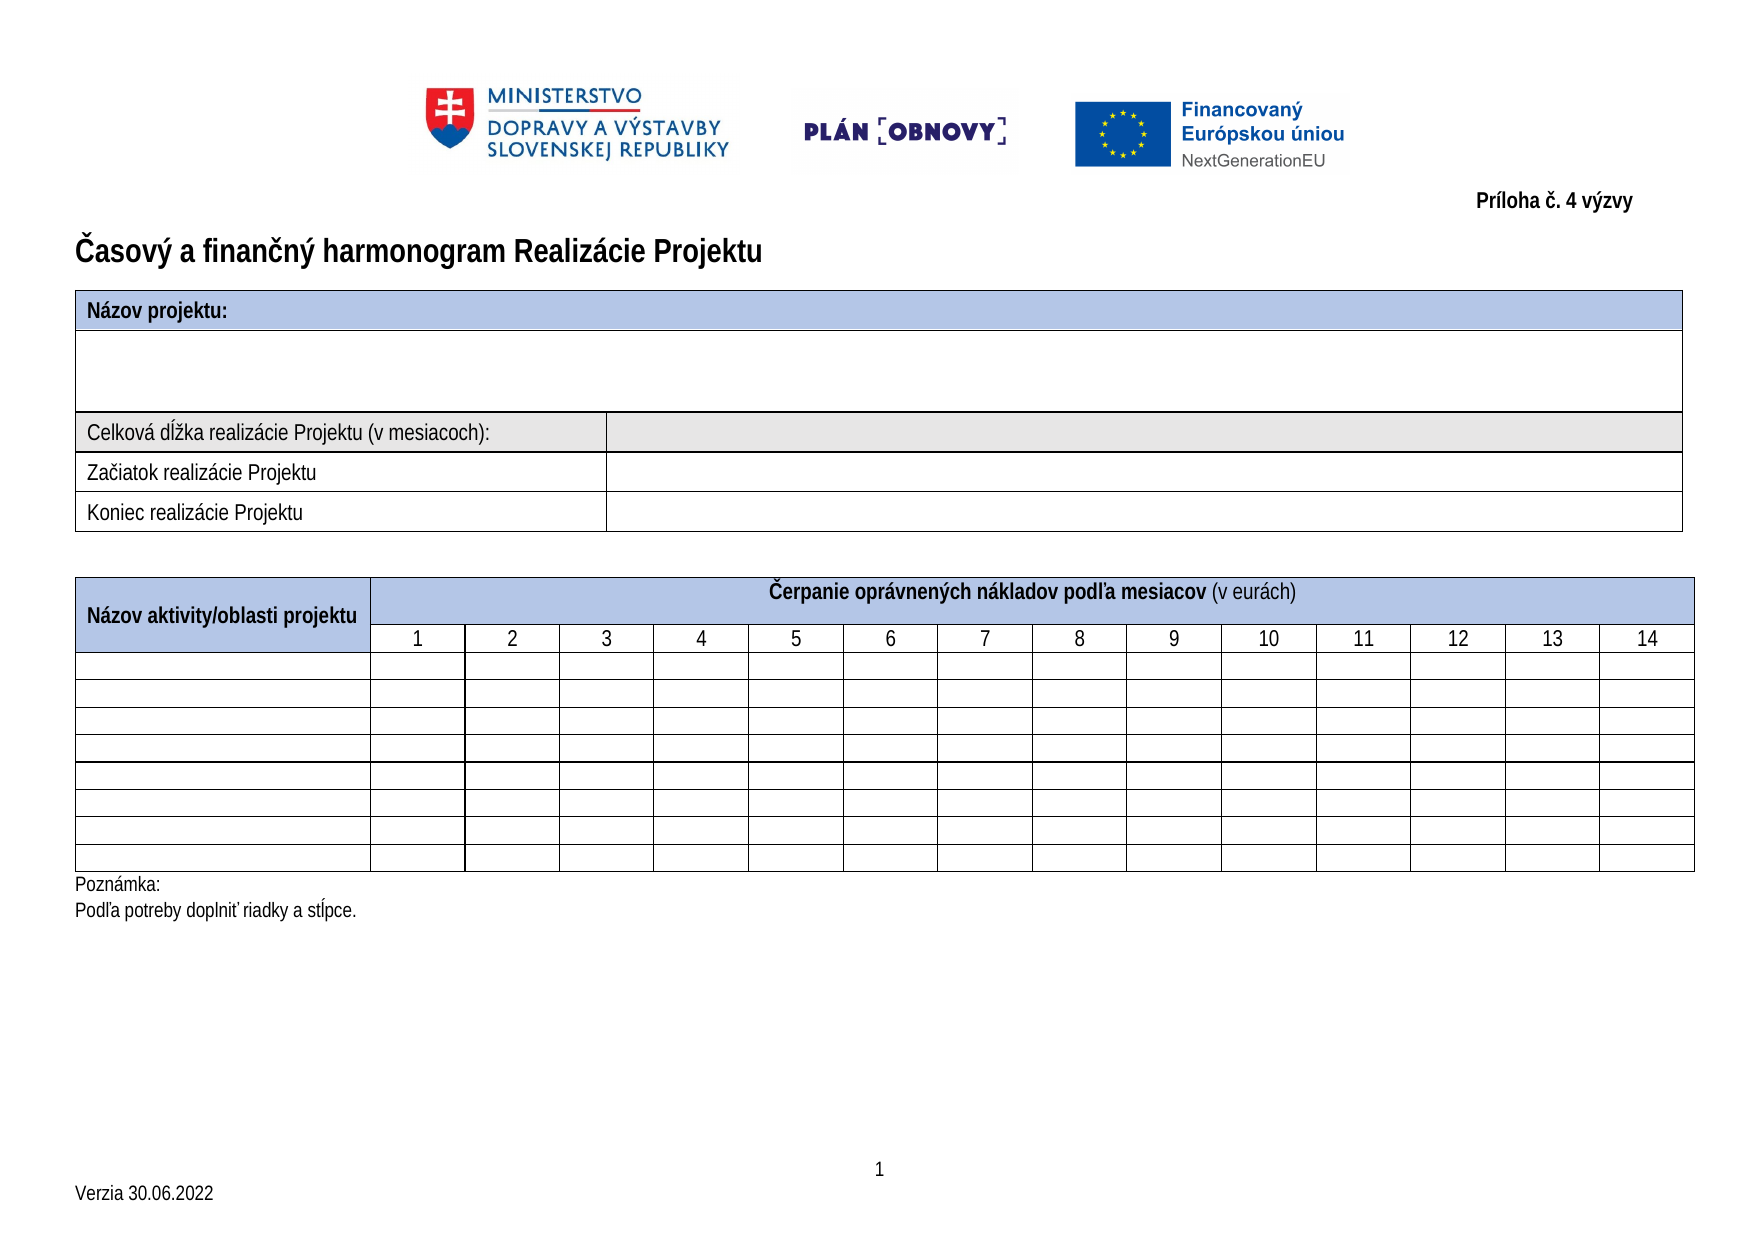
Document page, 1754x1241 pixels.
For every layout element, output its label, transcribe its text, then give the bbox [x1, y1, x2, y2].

table_cell [560, 680, 653, 707]
table_cell [76, 817, 370, 843]
table_cell [749, 735, 843, 761]
table_cell [466, 790, 559, 816]
table_cell [1127, 817, 1221, 843]
table_cell [1222, 653, 1316, 679]
table_cell [749, 653, 843, 679]
table_cell [938, 845, 1032, 871]
table_cell [1506, 708, 1599, 734]
table_cell [749, 845, 843, 871]
table_cell [654, 653, 748, 679]
table_cell [1317, 708, 1410, 734]
table_cell [1033, 790, 1126, 816]
table_cell [1411, 817, 1505, 843]
table_cell [1317, 680, 1410, 707]
table_cell 13 [1506, 625, 1599, 652]
table_cell [466, 763, 559, 789]
text Časový a finančný harmonogram Realizácie Projektu [75, 232, 1683, 270]
table_cell [1600, 708, 1694, 734]
table_cell [76, 653, 370, 679]
table_cell [76, 708, 370, 734]
table_cell [1222, 735, 1316, 761]
table_header Názov aktivity/oblasti projektu [76, 578, 370, 652]
table_cell [466, 653, 559, 679]
table_cell [560, 735, 653, 761]
table_cell [1411, 653, 1505, 679]
table_cell [371, 845, 464, 871]
table_cell [749, 790, 843, 816]
table_cell [466, 735, 559, 761]
table_cell [371, 735, 464, 761]
table_cell [1127, 845, 1221, 871]
table_cell [1127, 653, 1221, 679]
table_cell [1033, 653, 1126, 679]
table_cell 14 [1600, 625, 1694, 652]
table_cell [1317, 653, 1410, 679]
table_cell [1411, 763, 1505, 789]
table_cell [1600, 763, 1694, 789]
picture [791, 88, 1019, 175]
table_cell 5 [749, 625, 843, 652]
table_cell [1222, 817, 1316, 843]
table_cell [76, 680, 370, 707]
table_cell Koniec realizácie Projektu [76, 492, 606, 531]
table_cell [1506, 680, 1599, 707]
table_cell [1411, 708, 1505, 734]
table_cell [1033, 845, 1126, 871]
table_cell [1222, 708, 1316, 734]
table_cell [466, 680, 559, 707]
table_cell [1127, 680, 1221, 707]
table_cell [749, 680, 843, 707]
table_cell [1317, 790, 1410, 816]
table_cell 10 [1222, 625, 1316, 652]
table_header Názov projektu: [76, 291, 1682, 329]
table_cell [1506, 653, 1599, 679]
table_cell [1222, 845, 1316, 871]
table_cell [654, 763, 748, 789]
table_cell [654, 817, 748, 843]
table_cell [1506, 817, 1599, 843]
table_cell [76, 763, 370, 789]
table_cell [76, 735, 370, 761]
table_cell [560, 763, 653, 789]
table_cell [371, 708, 464, 734]
table_cell [1506, 790, 1599, 816]
table_cell [76, 790, 370, 816]
table_cell 2 [466, 625, 559, 652]
table_cell [938, 708, 1032, 734]
table_cell [1222, 680, 1316, 707]
table_cell [466, 817, 559, 843]
table_cell [1033, 817, 1126, 843]
table_cell 8 [1033, 625, 1126, 652]
table_header Čerpanie oprávnených nákladov podľa mesiacov (v eurách) [371, 578, 1694, 624]
table_cell [844, 653, 937, 679]
table_cell [1127, 708, 1221, 734]
table_cell [844, 708, 937, 734]
table_cell [371, 817, 464, 843]
table_cell [1600, 817, 1694, 843]
table_cell [1600, 680, 1694, 707]
table_cell [844, 817, 937, 843]
table_cell [1317, 845, 1410, 871]
table_cell [938, 735, 1032, 761]
table_cell [749, 708, 843, 734]
table_cell [1506, 763, 1599, 789]
table_cell [371, 790, 464, 816]
table_cell 11 [1317, 625, 1410, 652]
table_cell [560, 845, 653, 871]
table_cell [654, 680, 748, 707]
table_cell 9 [1127, 625, 1221, 652]
table_cell [371, 653, 464, 679]
text Poznámka: [75, 872, 1683, 896]
table_cell [76, 845, 370, 871]
table_cell [1127, 763, 1221, 789]
table_cell [560, 653, 653, 679]
table_cell [371, 680, 464, 707]
table_cell 7 [938, 625, 1032, 652]
table_cell 1 [371, 625, 464, 652]
table_cell [654, 790, 748, 816]
table_cell [1600, 653, 1694, 679]
table_cell [1317, 735, 1410, 761]
table_cell [938, 653, 1032, 679]
table_cell [607, 492, 1682, 531]
table_cell [1222, 790, 1316, 816]
table_cell [1600, 845, 1694, 871]
table_cell [1033, 763, 1126, 789]
table_cell [1127, 790, 1221, 816]
table_cell [749, 763, 843, 789]
table_cell [844, 763, 937, 789]
table_cell [560, 708, 653, 734]
table_cell [1411, 845, 1505, 871]
table_cell [1411, 790, 1505, 816]
table_cell [749, 817, 843, 843]
table_cell [1033, 708, 1126, 734]
table_cell [1411, 735, 1505, 761]
table_cell Celková dĺžka realizácie Projektu (v mesiacoch): [76, 413, 606, 451]
table_cell [607, 413, 1682, 451]
table_cell [1222, 763, 1316, 789]
table_cell [1033, 735, 1126, 761]
table_cell [1600, 790, 1694, 816]
table_cell [844, 680, 937, 707]
table_cell [654, 735, 748, 761]
table_cell [938, 790, 1032, 816]
picture [408, 73, 740, 175]
table_cell [1600, 735, 1694, 761]
table_cell [1411, 680, 1505, 707]
table_cell Začiatok realizácie Projektu [76, 453, 606, 491]
table_cell 6 [844, 625, 937, 652]
table_cell [654, 708, 748, 734]
text Príloha č. 4 výzvy [75, 187, 1683, 213]
table_cell [938, 763, 1032, 789]
table_cell [466, 845, 559, 871]
table_cell [938, 817, 1032, 843]
table_cell [938, 680, 1032, 707]
table_cell [371, 763, 464, 789]
table_cell [1506, 845, 1599, 871]
table_cell 4 [654, 625, 748, 652]
table_cell [1317, 763, 1410, 789]
table_cell [844, 790, 937, 816]
table_cell [466, 708, 559, 734]
picture [1070, 93, 1351, 175]
table_cell 12 [1411, 625, 1505, 652]
table_cell [844, 845, 937, 871]
text Podľa potreby doplniť riadky a stĺpce. [75, 898, 1683, 922]
table_cell [1506, 735, 1599, 761]
table_cell [607, 453, 1682, 491]
table_cell [1033, 680, 1126, 707]
table_cell [560, 790, 653, 816]
table_cell [76, 331, 1682, 411]
table_cell [1127, 735, 1221, 761]
table_cell [1317, 817, 1410, 843]
table_cell [844, 735, 937, 761]
table_cell 3 [560, 625, 653, 652]
table_cell [560, 817, 653, 843]
table_cell [654, 845, 748, 871]
